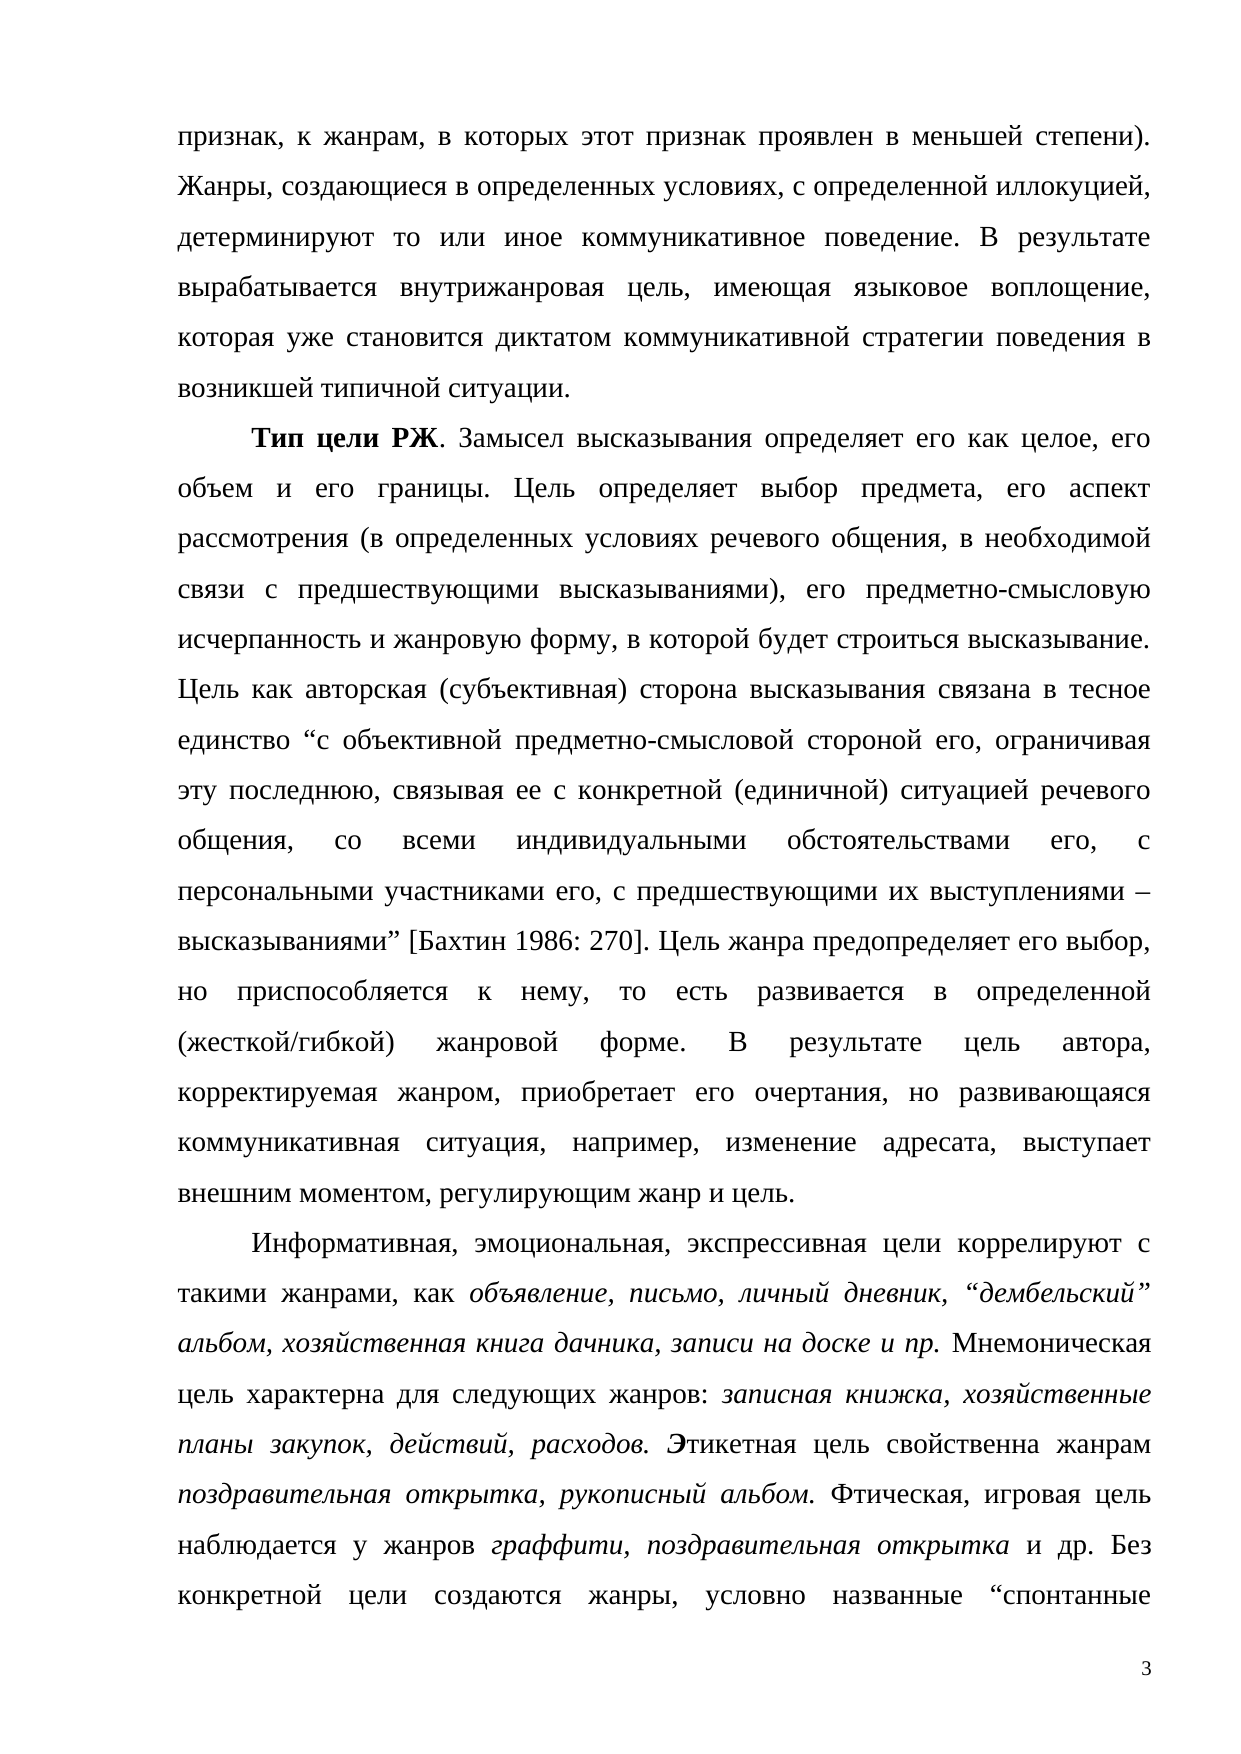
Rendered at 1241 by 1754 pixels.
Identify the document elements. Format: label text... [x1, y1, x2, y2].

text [177, 1225, 1152, 1611]
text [177, 118, 1152, 403]
text Тип цели РЖ. Замысел высказывания определяет его как целое, его объем и его границы. Цель определяет выбор предмета, его аспект рассмотрения (в определенных условиях речевого общения, в необходимой связи с предшествующими высказываниями), его предметно-смысловую исчерпанность и жанровую форму, в которой будет строиться высказывание. Цель как авторская (субъективная) сторона высказывания связана в тесное единство “с объективной предметно-смысловой стороной его, ограничивая эту последнюю, связывая ее с конкретной (единичной) ситуацией речевого общения, со всеми индивидуальными обстоятельствами его, с персональными участниками его, с предшествующими их выступлениями – высказываниями” [Бахтин 1986: 270]. Цель жанра предопределяет его выбор, но приспособляется к нему, то есть развивается в определенной (жесткой/гибкой) жанровой форме. В результате цель автора, корректируемая жанром, приобретает его очертания, но развивающаяся коммуникативная ситуация, например, изменение адресата, выступает внешним моментом, регулирующим жанр и цель. [177, 420, 1152, 1208]
